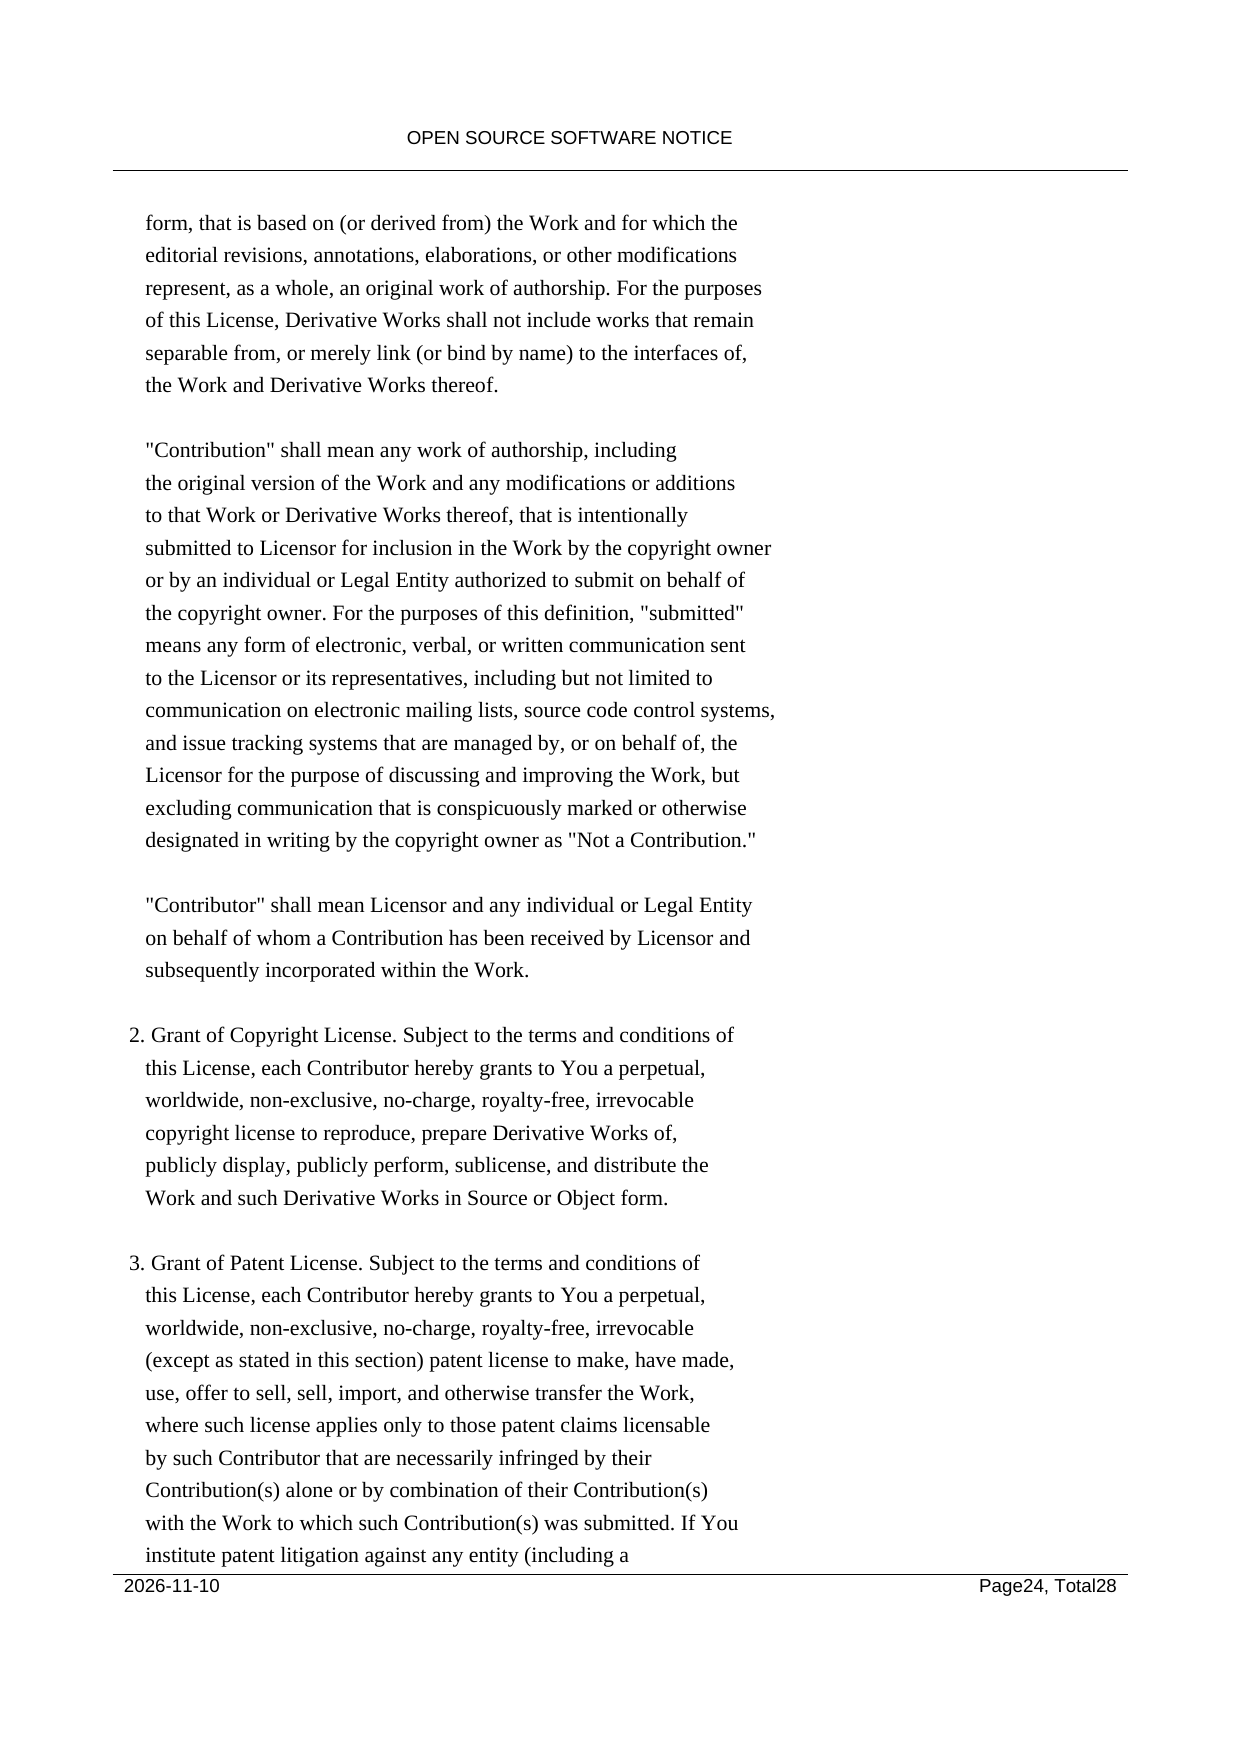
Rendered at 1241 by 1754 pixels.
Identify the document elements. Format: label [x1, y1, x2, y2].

text [112, 206, 1128, 1571]
